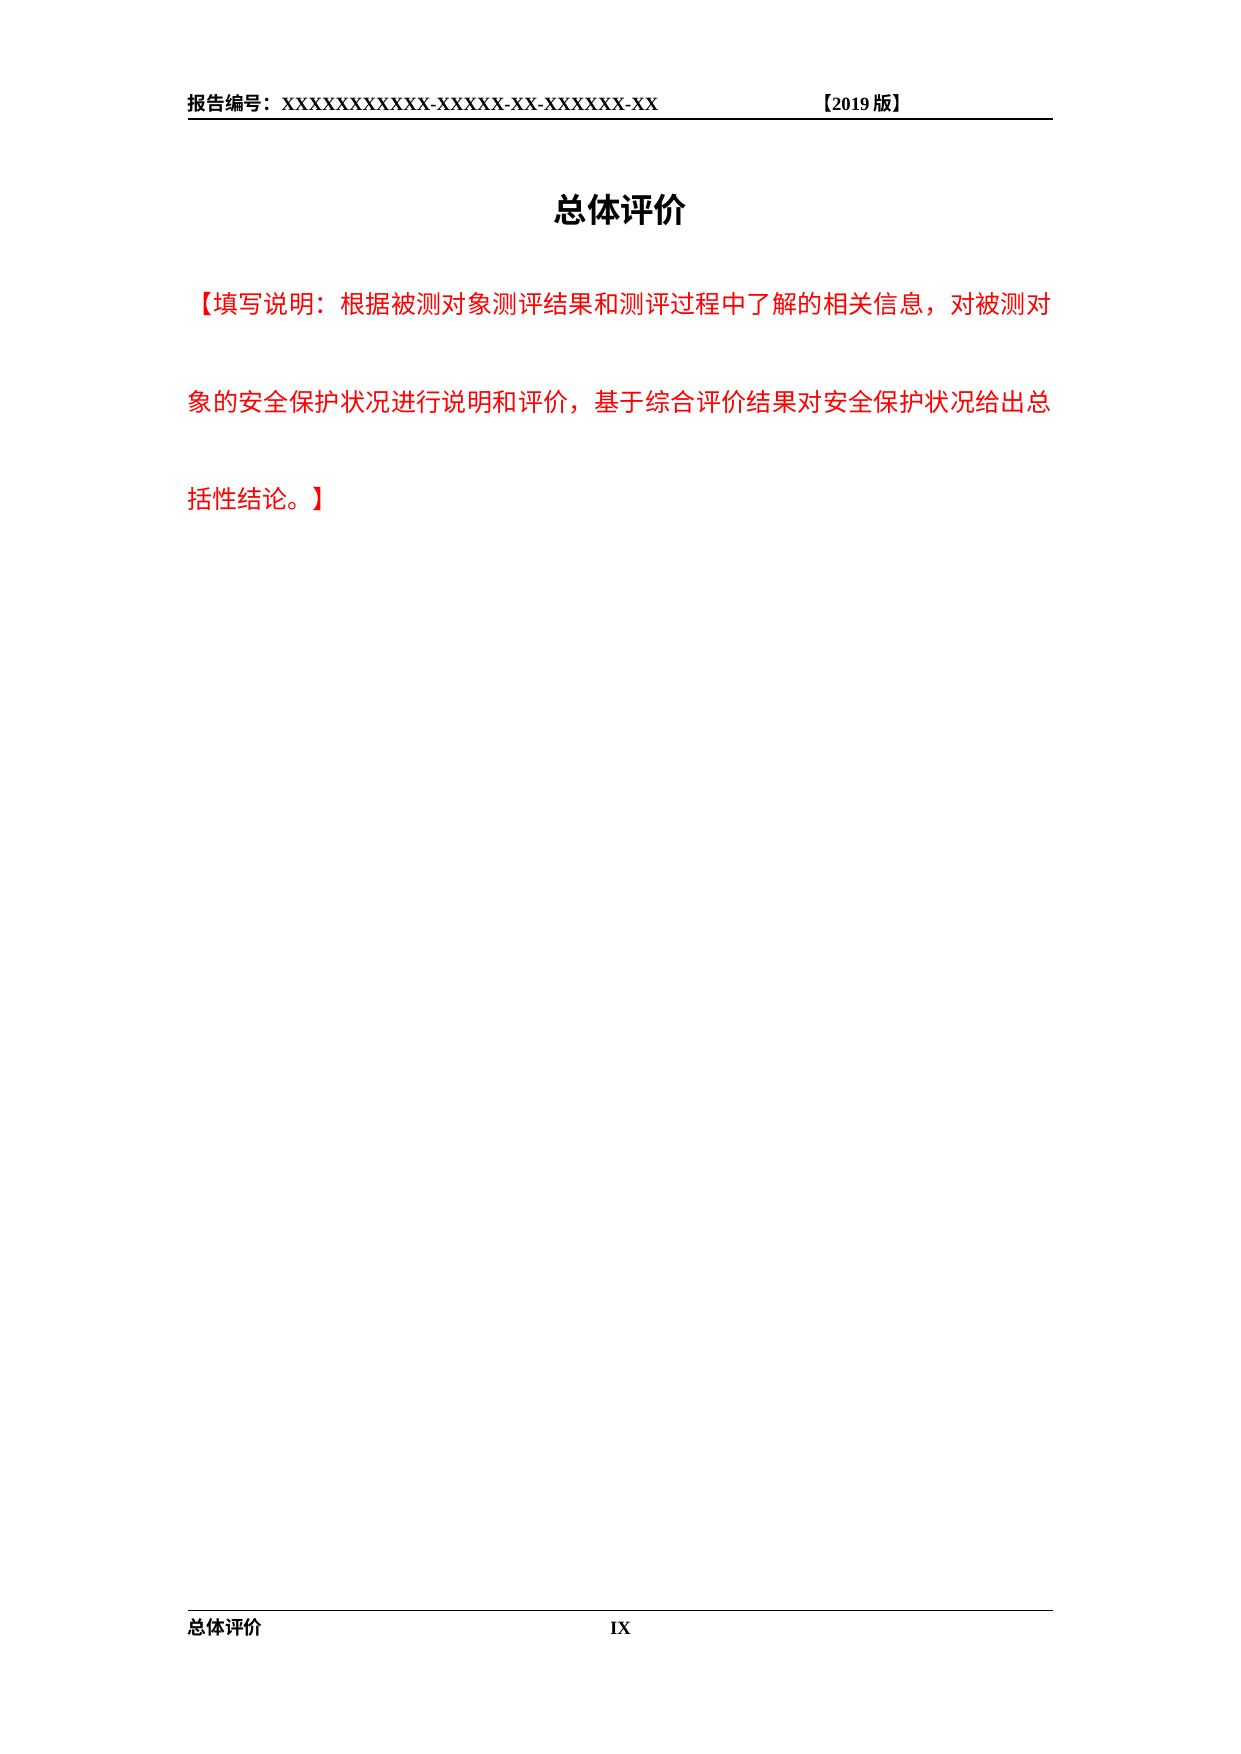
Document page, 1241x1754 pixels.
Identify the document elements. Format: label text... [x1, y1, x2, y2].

title 总体评价 [187, 175, 1053, 240]
text 【填写说明：根据被测对象测评结果和测评过程中了解的相关信息，对被测对象的安全保护状况进行说明和评价，基于综合评价结果对安全保护状况给出总括性结论。】 [187, 270, 1053, 530]
